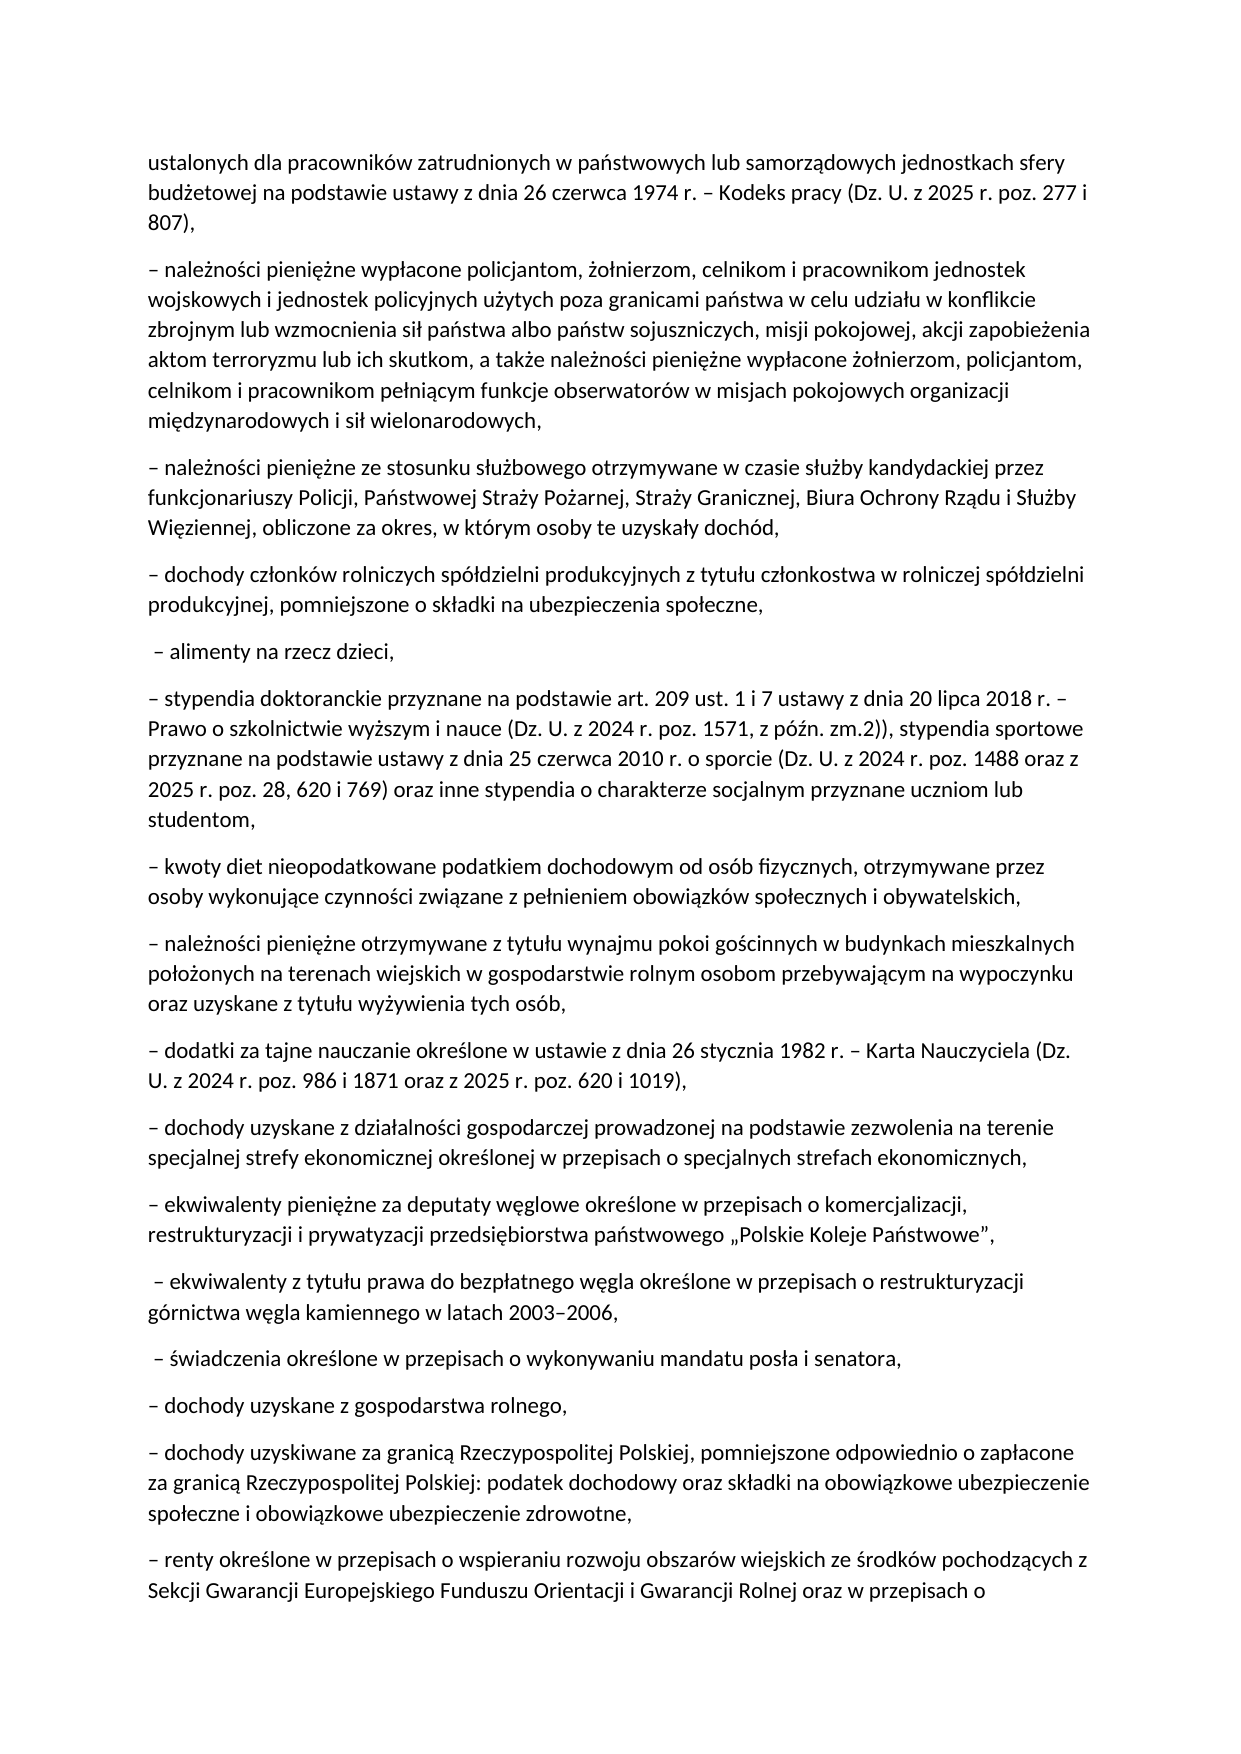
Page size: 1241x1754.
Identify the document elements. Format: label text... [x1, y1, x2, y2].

text – ekwiwalenty pieniężne za deputaty węglowe określone w przepisach o komercjalizacji, restrukturyzacji i prywatyzacji przedsiębiorstwa państwowego „Polskie Koleje Państwowe”, [148, 1190, 1093, 1248]
text – świadczenia określone w przepisach o wykonywaniu mandatu posła i senatora, [148, 1344, 1093, 1372]
text – alimenty na rzecz dzieci, [148, 637, 1093, 665]
text – kwoty diet nieopodatkowane podatkiem dochodowym od osób fizycznych, otrzymywane przez osoby wykonujące czynności związane z pełnieniem obowiązków społecznych i obywatelskich, [148, 852, 1093, 910]
text – należności pieniężne otrzymywane z tytułu wynajmu pokoi gościnnych w budynkach mieszkalnych położonych na terenach wiejskich w gospodarstwie rolnym osobom przebywającym na wypoczynku oraz uzyskane z tytułu wyżywienia tych osób, [148, 929, 1093, 1017]
text – dochody członków rolniczych spółdzielni produkcyjnych z tytułu członkostwa w rolniczej spółdzielni produkcyjnej, pomniejszone o składki na ubezpieczenia społeczne, [148, 560, 1093, 618]
text – ekwiwalenty z tytułu prawa do bezpłatnego węgla określone w przepisach o restrukturyzacji górnictwa węgla kamiennego w latach 2003–2006, [148, 1267, 1093, 1326]
text – dochody uzyskiwane za granicą Rzeczypospolitej Polskiej, pomniejszone odpowiednio o zapłacone za granicą Rzeczypospolitej Polskiej: podatek dochodowy oraz składki na obowiązkowe ubezpieczenie społeczne i obowiązkowe ubezpieczenie zdrowotne, [148, 1438, 1093, 1527]
text – należności pieniężne wypłacone policjantom, żołnierzom, celnikom i pracownikom jednostek wojskowych i jednostek policyjnych użytych poza granicami państwa w celu udziału w konflikcie zbrojnym lub wzmocnienia sił państwa albo państw sojuszniczych, misji pokojowej, akcji zapobieżenia aktom terroryzmu lub ich skutkom, a także należności pieniężne wypłacone żołnierzom, policjantom, celnikom i pracownikom pełniącym funkcje obserwatorów w misjach pokojowych organizacji międzynarodowych i sił wielonarodowych, [148, 255, 1093, 434]
text – należności pieniężne ze stosunku służbowego otrzymywane w czasie służby kandydackiej przez funkcjonariuszy Policji, Państwowej Straży Pożarnej, Straży Granicznej, Biura Ochrony Rządu i Służby Więziennej, obliczone za okres, w którym osoby te uzyskały dochód, [148, 453, 1093, 541]
text – stypendia doktoranckie przyznane na podstawie art. 209 ust. 1 i 7 ustawy z dnia 20 lipca 2018 r. – Prawo o szkolnictwie wyższym i nauce (Dz. U. z 2024 r. poz. 1571, z późn. zm.2)), stypendia sportowe przyznane na podstawie ustawy z dnia 25 czerwca 2010 r. o sporcie (Dz. U. z 2024 r. poz. 1488 oraz z 2025 r. poz. 28, 620 i 769) oraz inne stypendia o charakterze socjalnym przyznane uczniom lub studentom, [148, 684, 1093, 833]
text – dochody uzyskane z gospodarstwa rolnego, [148, 1391, 1093, 1419]
text – dodatki za tajne nauczanie określone w ustawie z dnia 26 stycznia 1982 r. – Karta Nauczyciela (Dz. U. z 2024 r. poz. 986 i 1871 oraz z 2025 r. poz. 620 i 1019), [148, 1036, 1093, 1094]
text – dochody uzyskane z działalności gospodarczej prowadzonej na podstawie zezwolenia na terenie specjalnej strefy ekonomicznej określonej w przepisach o specjalnych strefach ekonomicznych, [148, 1113, 1093, 1171]
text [148, 148, 1093, 236]
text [148, 1546, 1093, 1604]
